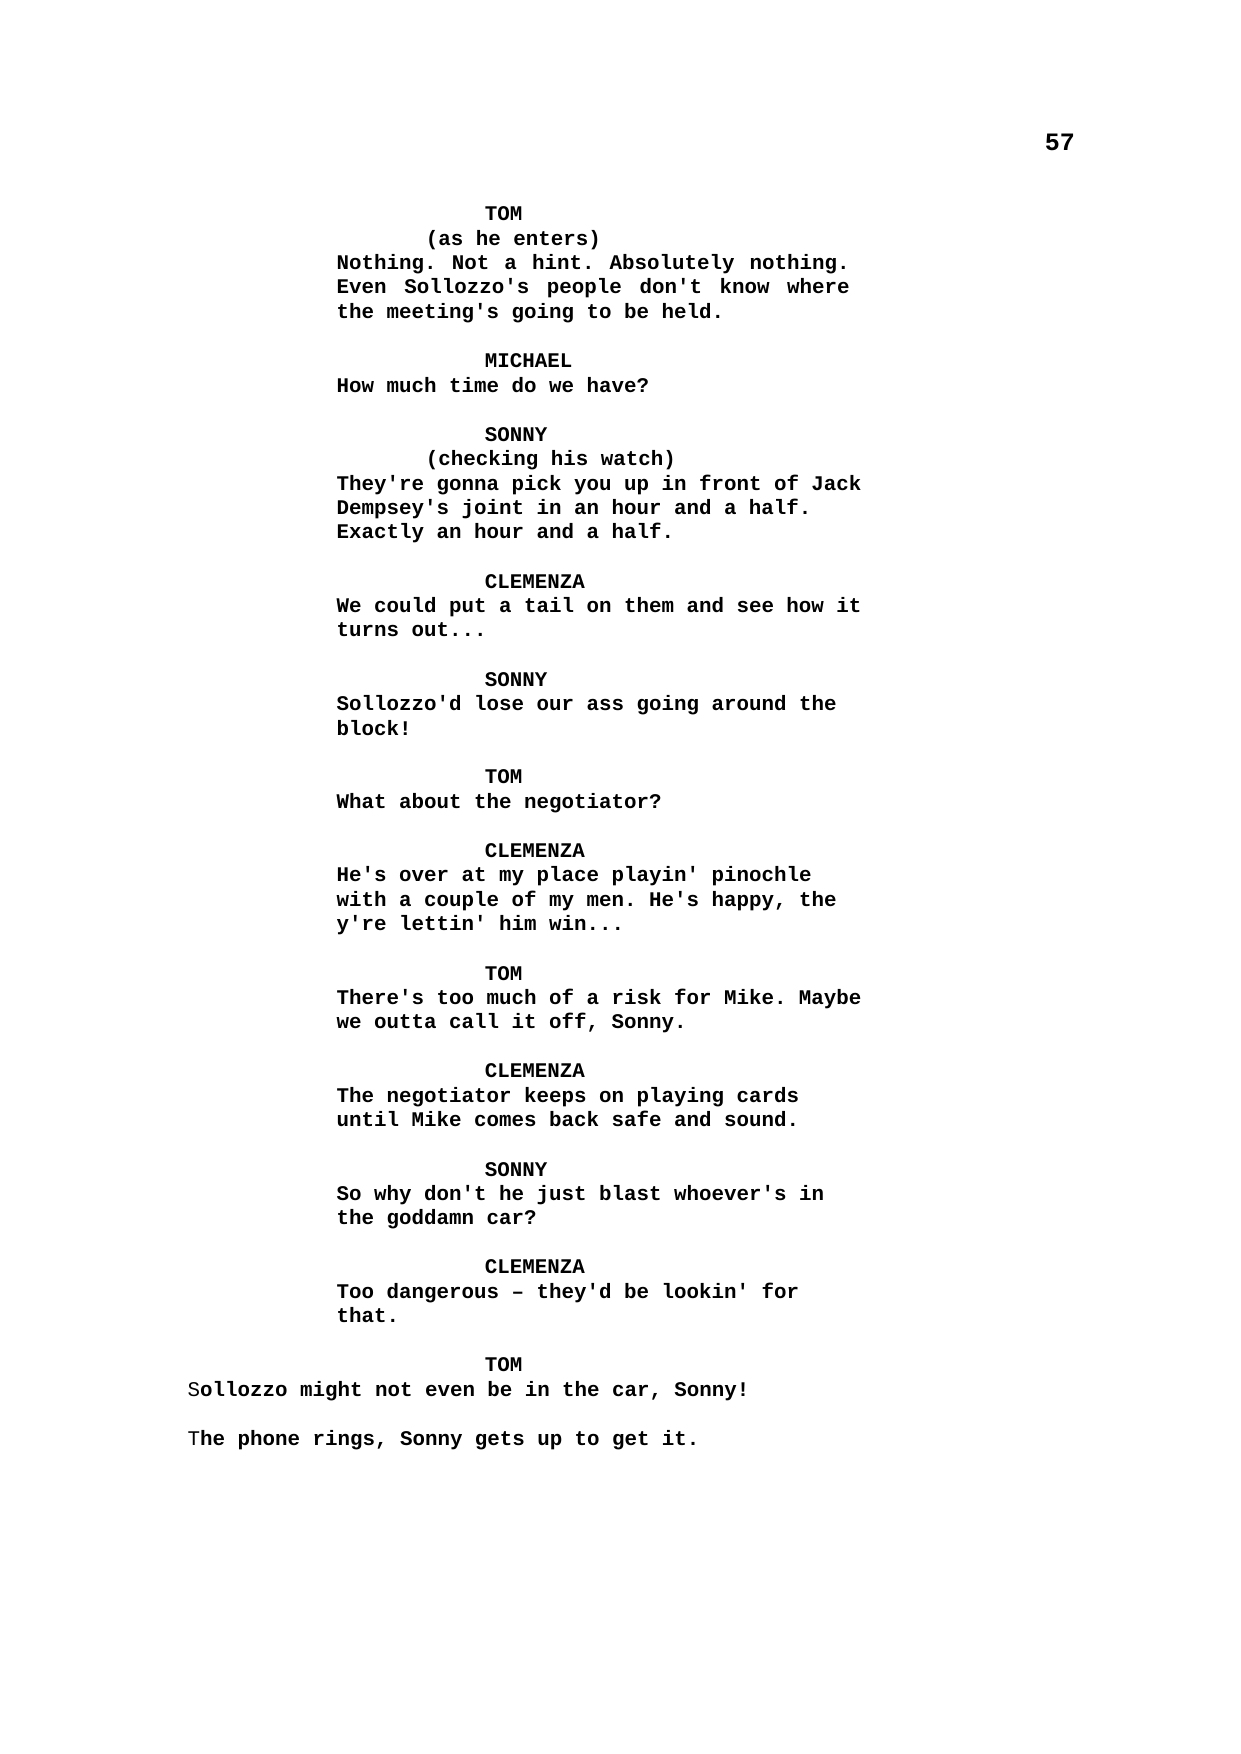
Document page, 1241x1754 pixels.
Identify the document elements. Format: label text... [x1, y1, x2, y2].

text He's over at my place playin' pinochle with a couple of my men. He's happy, the y're lettin' him win... [336, 862, 850, 936]
text TOM [484, 961, 1086, 985]
text TOM [484, 765, 1086, 789]
text We could put a tail on them and see how it turns out... [336, 593, 875, 642]
text The negotiator keeps on playing cards until Mike comes back safe and sound. [336, 1083, 812, 1132]
text What about the negotiator? [336, 789, 1086, 813]
text SONNY [484, 1157, 1086, 1181]
text CLEMENZA [484, 838, 1086, 862]
text Too dangerous – they'd be lookin' for that. [336, 1279, 812, 1328]
text (checking his watch) [426, 447, 1086, 470]
list he phone rings, Sonny gets up to get it. [187, 1426, 1086, 1450]
text TOM [484, 1353, 1086, 1377]
text How much time do we have? [336, 373, 1086, 397]
list ollozzo might not even be in the car, Sonny! [187, 1377, 1086, 1401]
text MICHAEL [484, 348, 1086, 372]
text They're gonna pick you up in front of Jack Dempsey's joint in an hour and a half. Exactly an hour and a half. [336, 470, 875, 544]
text Nothing. Not a hint. Absolutely nothing. Even Sollozzo's people don't know where the meeting's going to be held. [336, 250, 850, 323]
text There's too much of a risk for Mike. Maybe we outta call it off, Sonny. [336, 985, 875, 1034]
text (as he enters) [426, 226, 1086, 250]
text Sollozzo'd lose our ass going around the block! [336, 691, 850, 740]
text CLEMENZA [484, 1255, 1086, 1279]
text CLEMENZA [484, 1059, 1086, 1083]
text CLEMENZA [484, 569, 1086, 593]
text So why don't he just blast whoever's in the goddamn car? [336, 1181, 837, 1230]
text SONNY [484, 667, 1086, 691]
text TOM [484, 202, 1086, 225]
text 57 [1044, 127, 1086, 156]
text SONNY [484, 422, 1086, 446]
